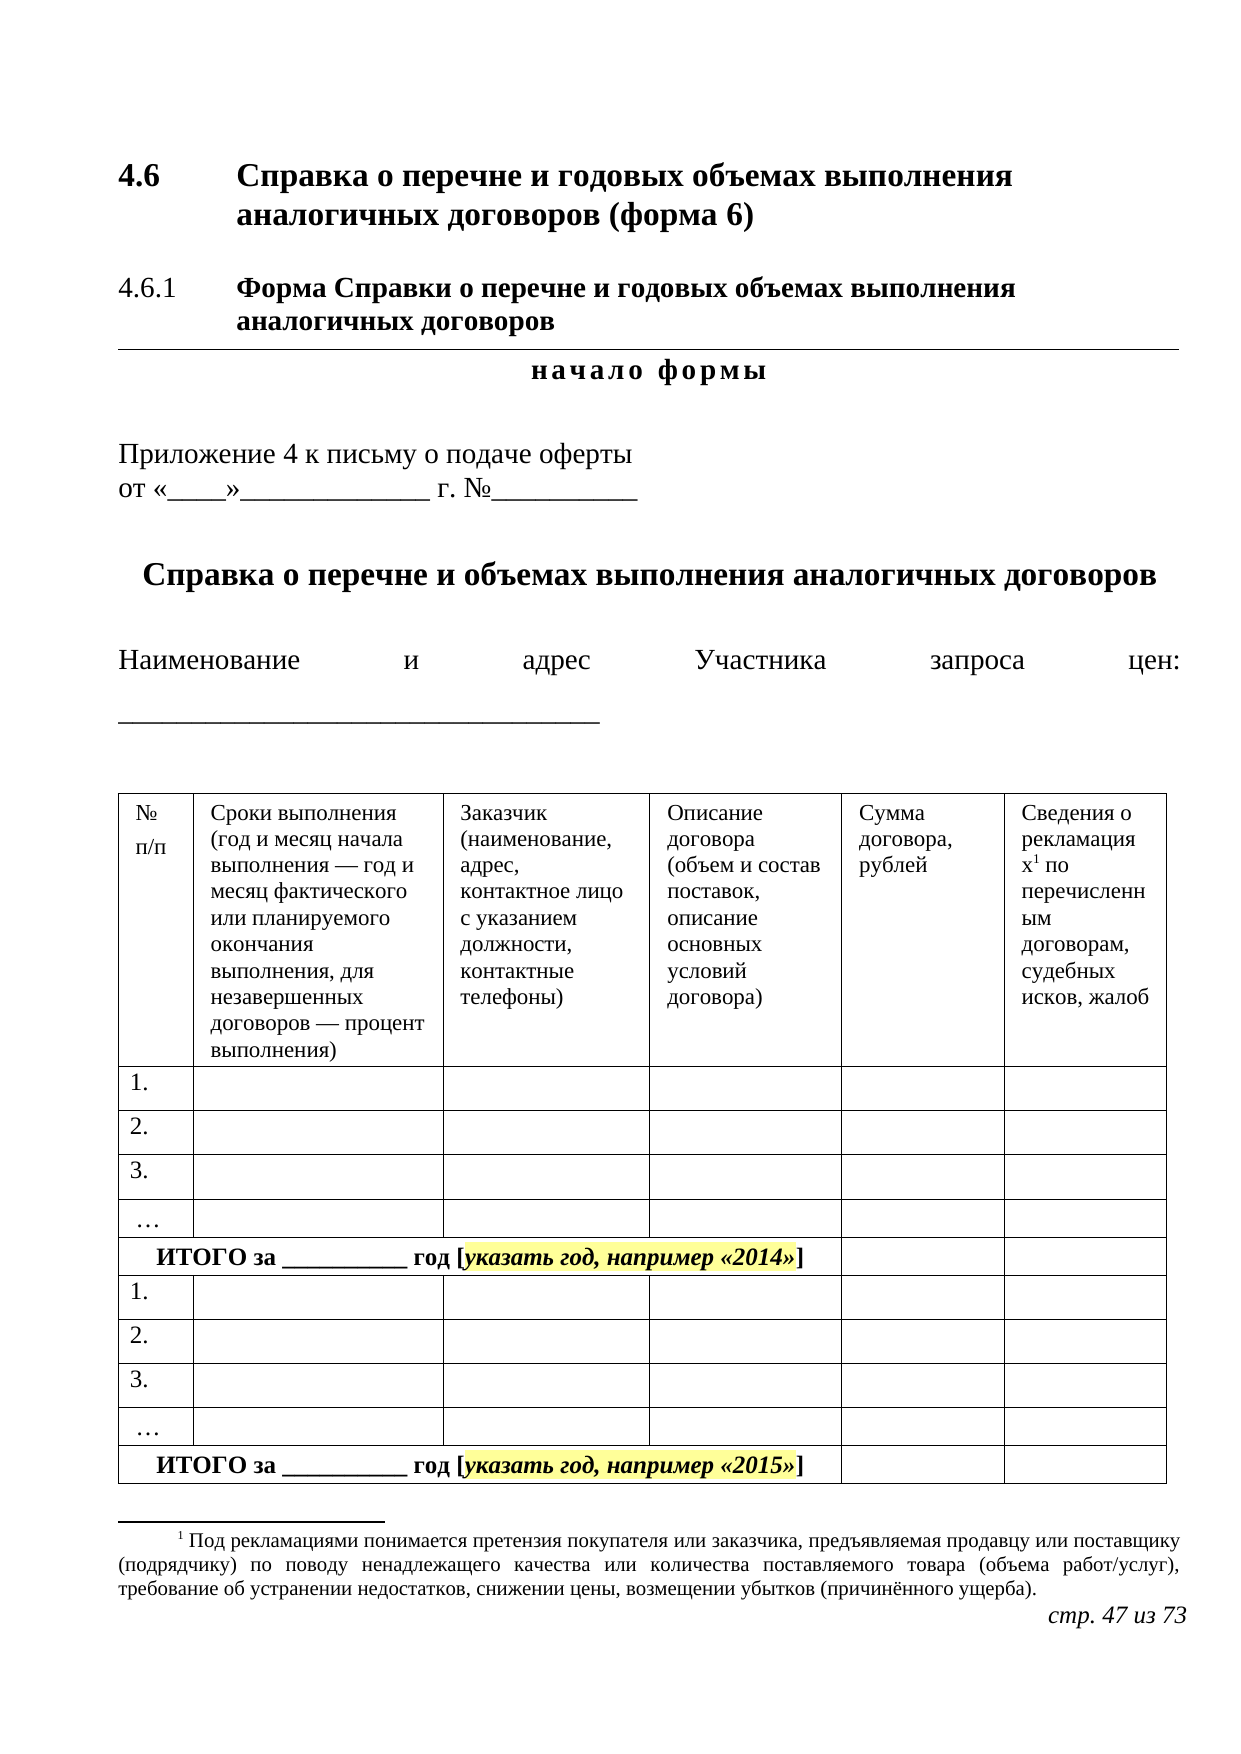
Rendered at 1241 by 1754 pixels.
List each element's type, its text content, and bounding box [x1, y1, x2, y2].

table_cell [194, 1111, 443, 1154]
table_cell [650, 1364, 841, 1407]
table_cell [444, 1364, 649, 1407]
table_cell [1005, 1200, 1166, 1237]
table_cell [650, 1111, 841, 1154]
table_cell [842, 1408, 1004, 1445]
table_cell [119, 1364, 193, 1407]
table_cell [842, 1155, 1004, 1198]
table_header Сроки выполнения (год и месяц начала выполнения — год и месяц фактического или планируемого окончания выполнения, для незавершенных договоров — процент выполнения) [194, 794, 443, 1066]
table_cell [650, 1155, 841, 1198]
table_cell [194, 1200, 443, 1237]
table_cell [842, 1238, 1004, 1275]
table_cell [1005, 1067, 1166, 1110]
table_header № п/п [119, 794, 193, 1066]
table_cell [444, 1111, 649, 1154]
table_cell [1005, 1238, 1166, 1275]
table_cell [842, 1276, 1004, 1319]
table_cell [444, 1320, 649, 1363]
table_cell [194, 1408, 443, 1445]
table_cell … [119, 1408, 193, 1445]
text Справка о перечне и объемах выполнения аналогичных договоров [118, 554, 1181, 592]
table_cell [119, 1155, 193, 1198]
table_cell ИТОГО за __________ год [указать год, например «2014»] [119, 1238, 841, 1275]
table_cell [842, 1364, 1004, 1407]
table_cell [194, 1067, 443, 1110]
table_cell [650, 1408, 841, 1445]
table_header Сведения о рекламациях по перечисленным договорам, судебных исков, жалоб [1005, 794, 1166, 1066]
table_cell [650, 1320, 841, 1363]
table_header Заказчик (наименование, адрес, контактное лицо с указанием должности, контактные телефоны) [444, 794, 649, 1066]
table_cell [650, 1276, 841, 1319]
table_cell [1005, 1155, 1166, 1198]
table_cell [194, 1276, 443, 1319]
table_header Описание договора (объем и состав поставок, описание основных условий договора) [650, 794, 841, 1066]
table_cell [1005, 1446, 1166, 1483]
table_cell [842, 1320, 1004, 1363]
table_cell [1005, 1364, 1166, 1407]
table_cell [650, 1200, 841, 1237]
table_cell [119, 1111, 193, 1154]
table_cell [194, 1155, 443, 1198]
table_cell [1005, 1276, 1166, 1319]
table_cell [1005, 1320, 1166, 1363]
table_cell [842, 1111, 1004, 1154]
table_cell [194, 1364, 443, 1407]
table_cell [194, 1320, 443, 1363]
table_cell [842, 1200, 1004, 1237]
table_cell [119, 1320, 193, 1363]
text Наименование и адрес Участника запроса цен: _________________________________ [118, 642, 1181, 726]
table_cell [842, 1446, 1004, 1483]
table_cell [444, 1408, 649, 1445]
table_cell [119, 1276, 193, 1319]
table_cell [444, 1155, 649, 1198]
text начало формы [118, 350, 1179, 386]
table_cell ИТОГО за __________ год [указать год, например «2015»] [119, 1446, 841, 1483]
table_cell … [119, 1200, 193, 1237]
table_header Сумма договора, рублей [842, 794, 1004, 1066]
table_cell [1005, 1111, 1166, 1154]
table_cell [1005, 1408, 1166, 1445]
table_cell [444, 1067, 649, 1110]
text Форма Справки о перечне и годовых объемах выполнения аналогичных договоров [118, 270, 1181, 337]
table_cell [444, 1200, 649, 1237]
table_cell [650, 1067, 841, 1110]
table_cell [444, 1276, 649, 1319]
table_cell [842, 1067, 1004, 1110]
table_cell [119, 1067, 193, 1110]
